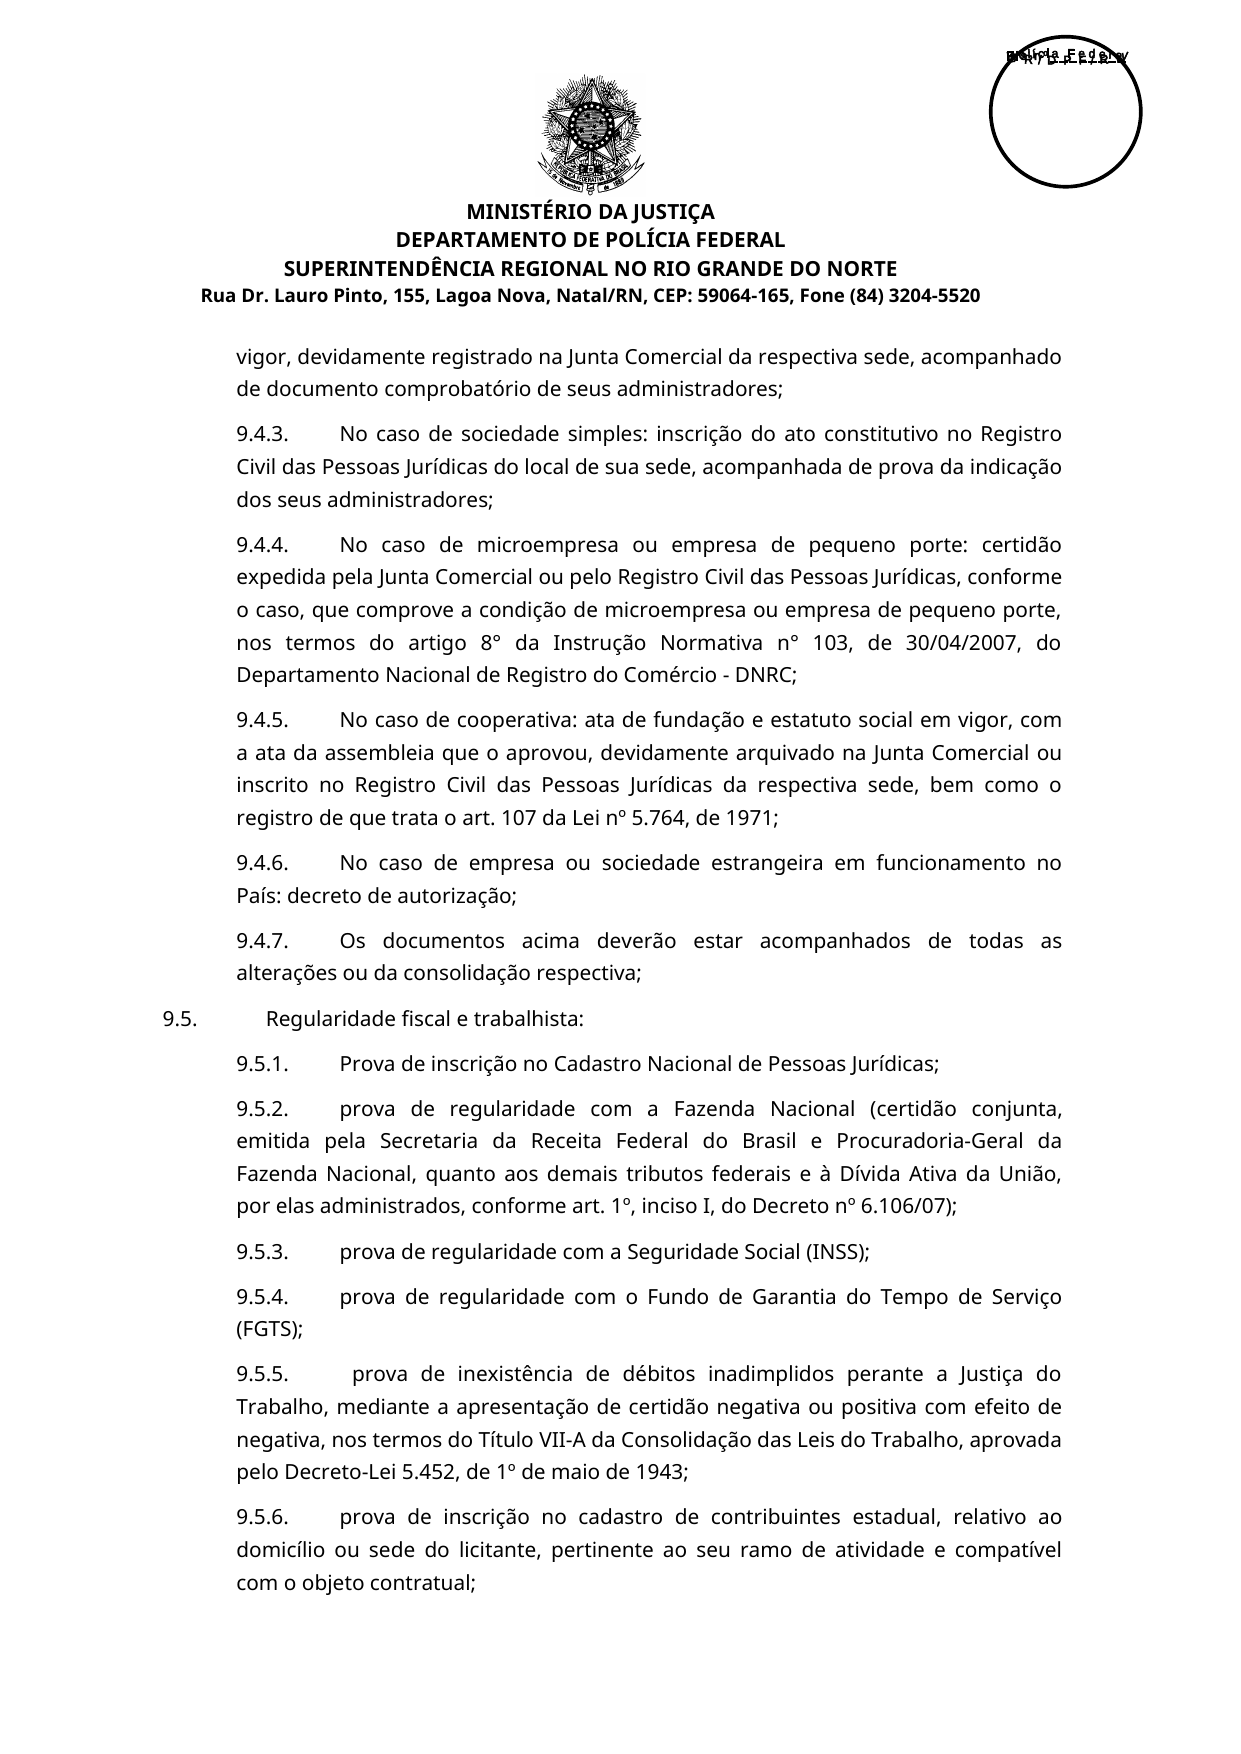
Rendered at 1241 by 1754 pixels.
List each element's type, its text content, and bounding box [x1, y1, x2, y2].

list Prova de inscrição no Cadastro Nacional de Pessoas Jurídicas; [236, 1049, 1063, 1077]
list prova de inscrição no cadastro de contribuintes estadual, relativo ao domicílio ou sede do licitante, pertinente ao seu ramo de atividade e compatível com o objeto contratual; [236, 1502, 1063, 1596]
list No caso de empresa ou sociedade estrangeira em funcionamento no País: decreto de autorização; [236, 848, 1063, 909]
picture [535, 73, 646, 197]
list prova de regularidade com a Seguridade Social (INSS); [236, 1237, 1063, 1265]
list prova de regularidade com o Fundo de Garantia do Tempo de Serviço (FGTS); [236, 1282, 1063, 1343]
list No caso de cooperativa: ata de fundação e estatuto social em vigor, com a ata da assembleia que o aprovou, devidamente arquivado na Junta Comercial ou inscrito no Registro Civil das Pessoas Jurídicas da respectiva sede, bem como o registro de que trata o art. 107 da Lei nº 5.764, de 1971; [236, 705, 1063, 832]
list Regularidade fiscal e trabalhista: [162, 1004, 1063, 1032]
list prova de regularidade com a Fazenda Nacional (certidão conjunta, emitida pela Secretaria da Receita Federal do Brasil e Procuradoria-Geral da Fazenda Nacional, quanto aos demais tributos federais e à Dívida Ativa da União, por elas administrados, conforme art. 1º, inciso I, do Decreto nº 6.106/07); [236, 1094, 1063, 1220]
list No caso de microempresa ou empresa de pequeno porte: certidão expedida pela Junta Comercial ou pelo Registro Civil das Pessoas Jurídicas, conforme o caso, que comprove a condição de microempresa ou empresa de pequeno porte, nos termos do artigo 8° da Instrução Normativa n° 103, de 30/04/2007, do Departamento Nacional de Registro do Comércio - DNRC; [236, 530, 1063, 689]
list prova de inexistência de débitos inadimplidos perante a Justiça do Trabalho, mediante a apresentação de certidão negativa ou positiva com efeito de negativa, nos termos do Título VII-A da Consolidação das Leis do Trabalho, aprovada pelo Decreto-Lei 5.452, de 1º de maio de 1943; [236, 1359, 1063, 1486]
list No caso de sociedade simples: inscrição do ato constitutivo no Registro Civil das Pessoas Jurídicas do local de sua sede, acompanhada de prova da indicação dos seus administradores; [236, 419, 1063, 513]
list Os documentos acima deverão estar acompanhados de todas as alterações ou da consolidação respectiva; [236, 926, 1063, 987]
